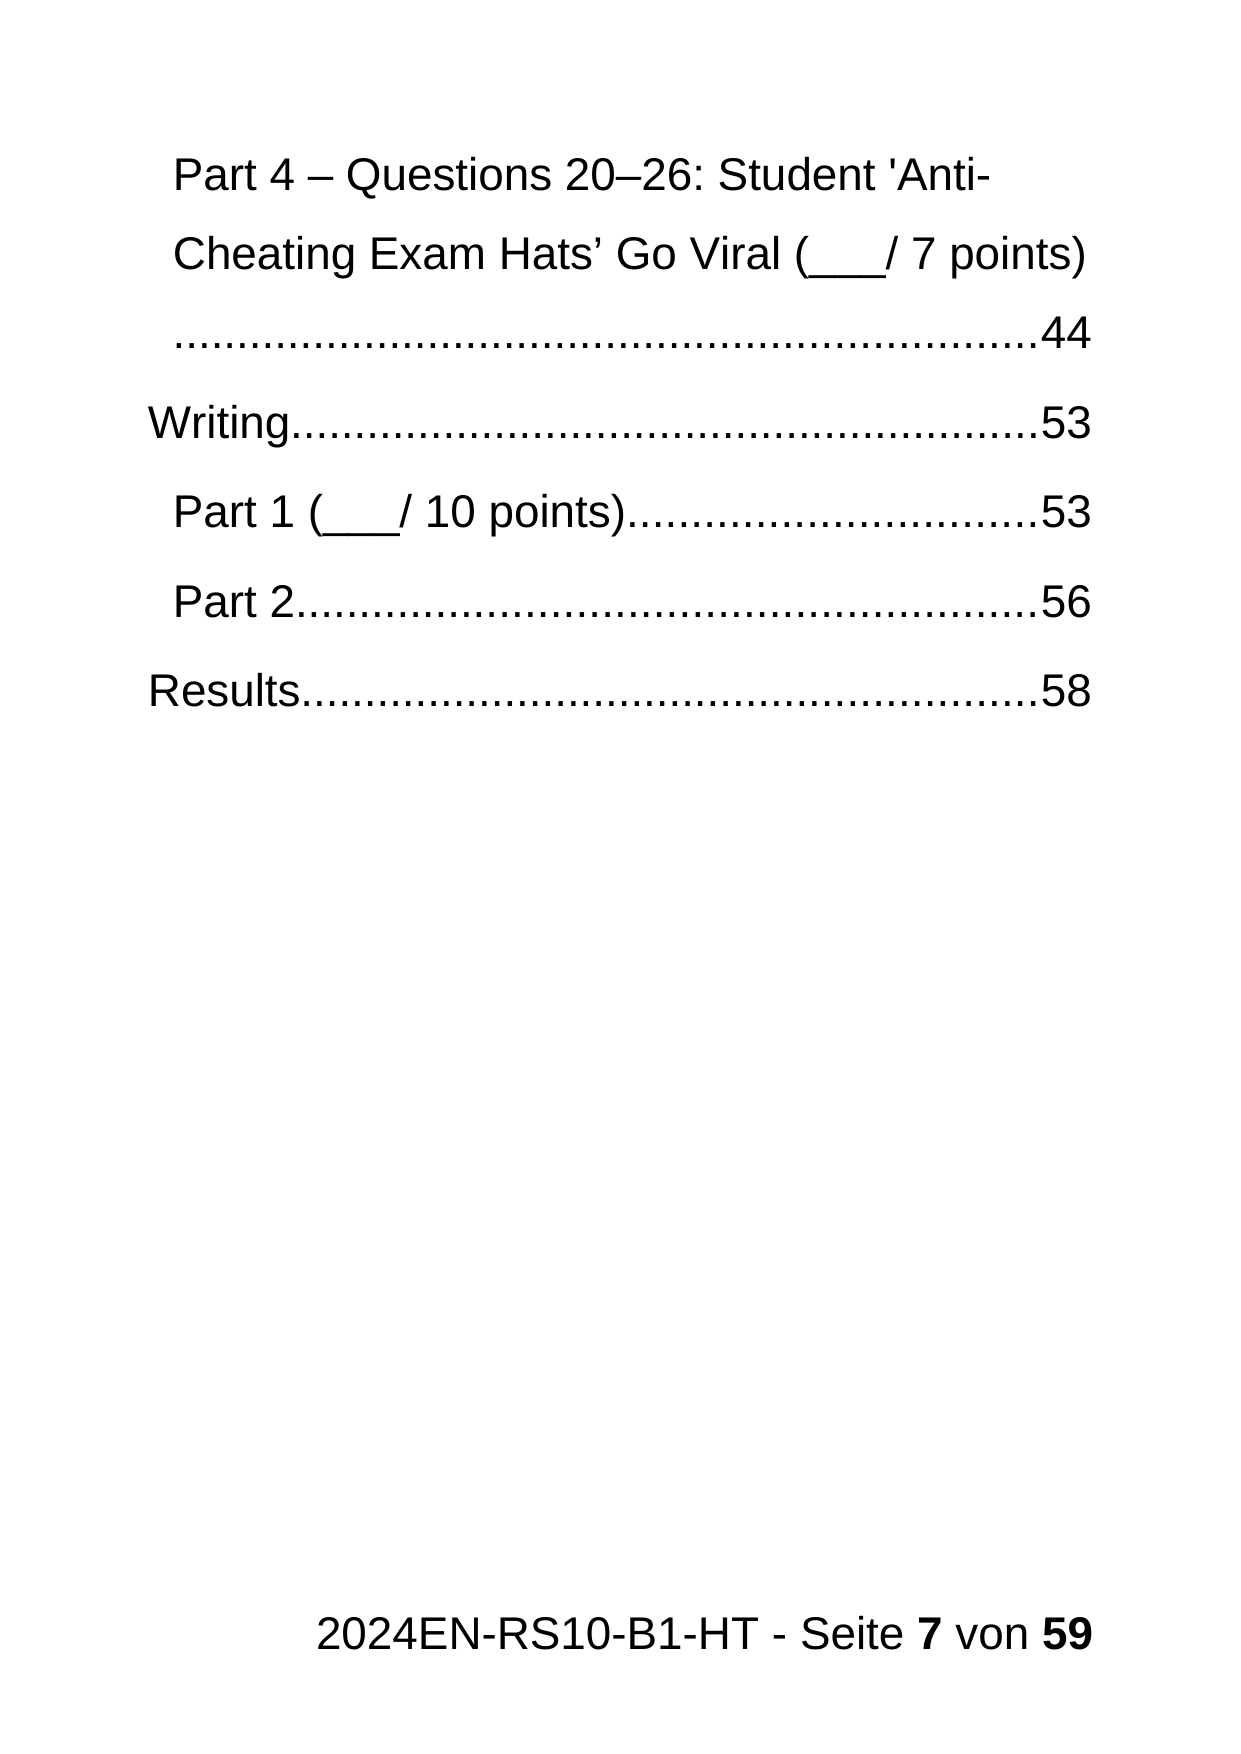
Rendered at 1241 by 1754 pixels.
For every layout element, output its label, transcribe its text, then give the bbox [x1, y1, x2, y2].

text Results 58 [148, 664, 1093, 716]
text Part 2 56 [173, 574, 1093, 627]
text Part 4 – Questions 20–26: Student 'Anti-Cheating Exam Hats’ Go Viral (___/ 7 points) 44 [173, 148, 1093, 358]
text Writing 53 [148, 395, 1093, 448]
text Part 1 (___/ 10 points) 53 [173, 485, 1093, 537]
